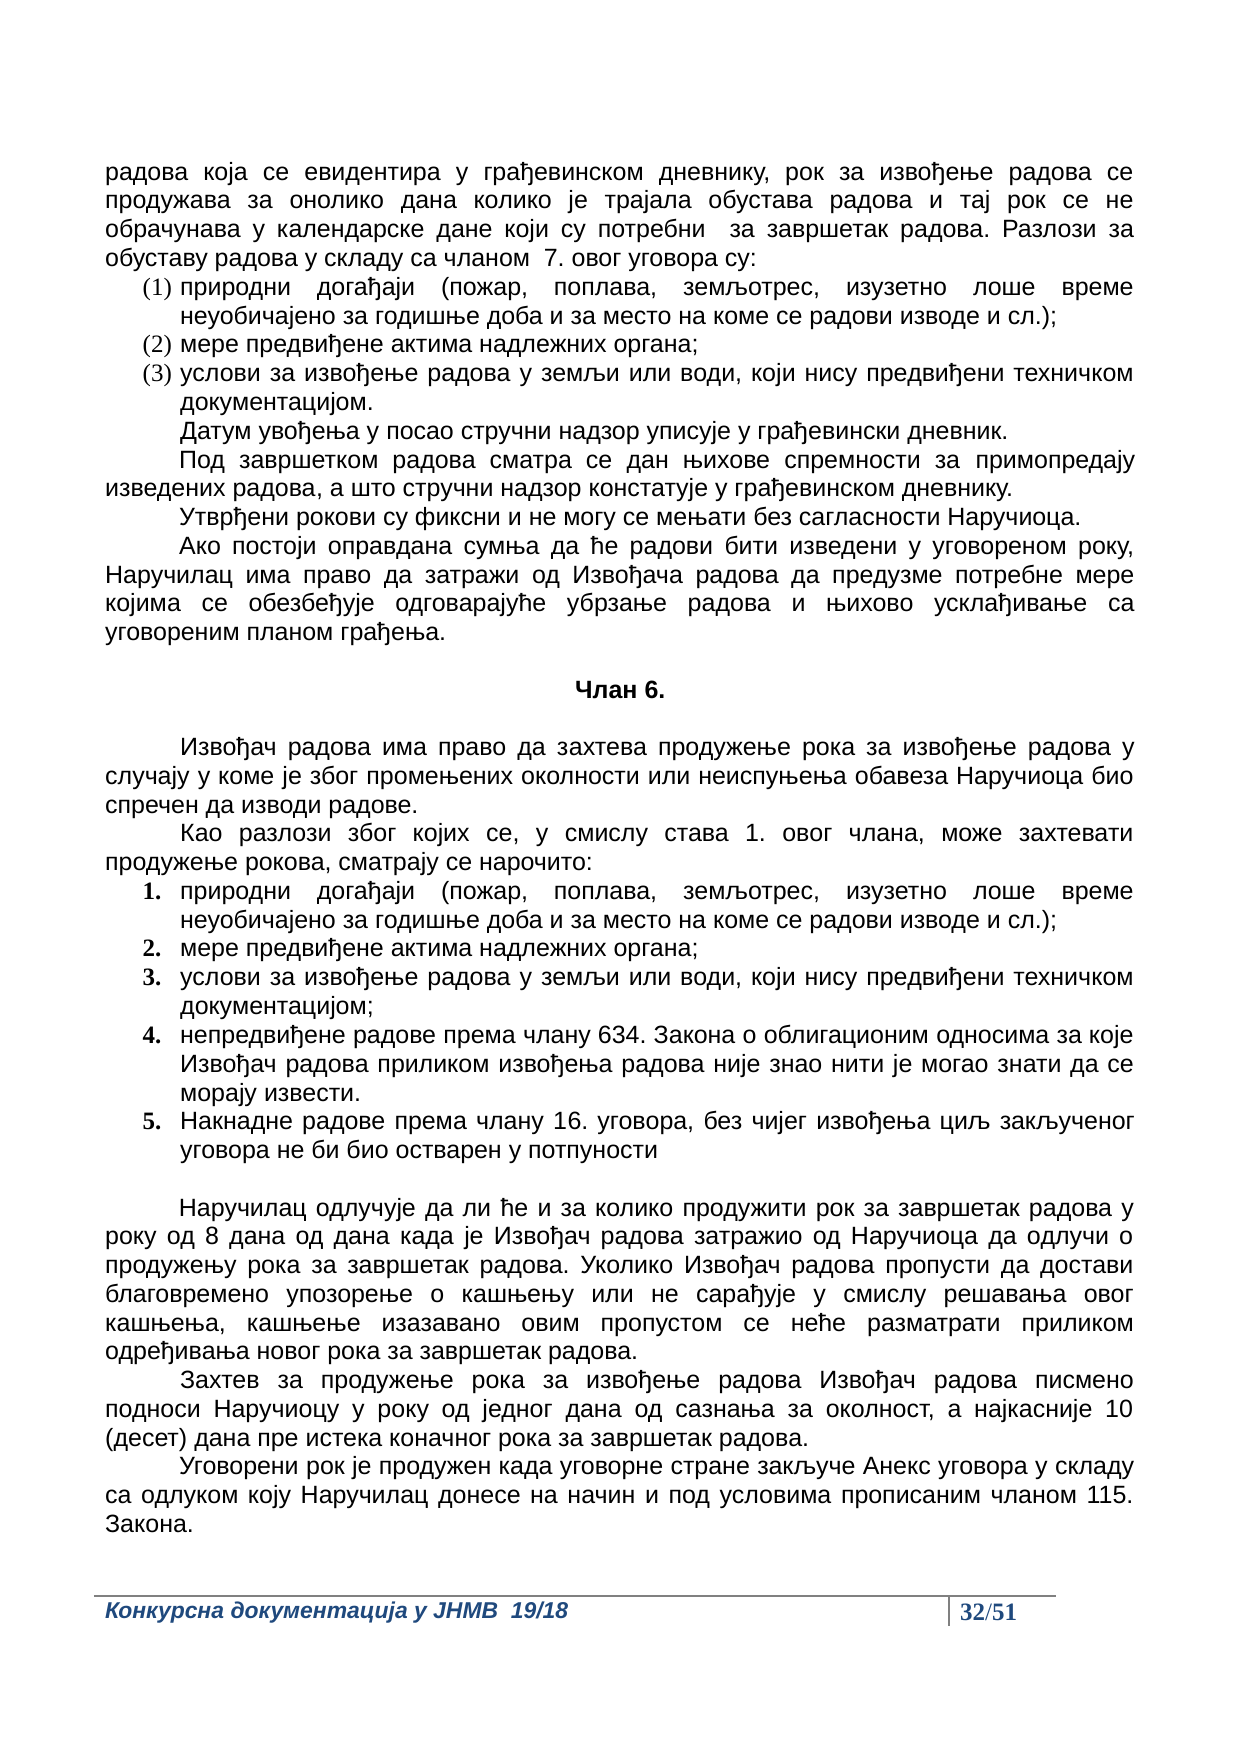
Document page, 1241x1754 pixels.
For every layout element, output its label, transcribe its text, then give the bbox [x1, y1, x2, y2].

list непредвиђене радове према члану 634. Закона о облигационим односима за које Извођач радова приликом извођења радова није знао нити је могао знати да се морају извести. [142, 1020, 1135, 1106]
text Утврђени рокови су фиксни и не могу се мењати без сагласности Наручиоца. [105, 502, 1135, 531]
text Под завршетком радова сматра се дан њихове спремности за примопредају изведених радова, а што стручни надзор констатује у грађевинском дневнику. [105, 444, 1135, 502]
list природни догађаји (пожар, поплава, земљотрес, изузетно лоше време неуобичајено за годишње доба и за место на коме се радови изводе и сл.); [142, 272, 1135, 329]
text Као разлози због којих се, у смислу става 1. овог члана, може захтевати продужење рокова, сматрају се нарочито: [105, 818, 1135, 876]
text Захтев за продужење рока за извођење радова Извођач радова писмено подноси Наручиоцу у року од једног дана од сазнања за околност, а најкасније 10 (десет) дана пре истека коначног рока за завршетак радова. [105, 1365, 1135, 1451]
text Уговорени рок је продужен када уговорне стране закључе Анекс уговора у складу са одлуком коју Наручилац донесе на начин и под условима прописаним чланом 115. Закона. [105, 1451, 1135, 1538]
list мере предвиђене актима надлежних органа; [142, 933, 1135, 962]
text Наручилац одлучује да ли ће и за колико продужити рок за завршетак радова у року од 8 дана од дана када је Извођач радова затражио од Наручиоца да одлучи о продужењу рока за завршетак радова. Уколико Извођач радова пропусти да достави благовремено упозорење о кашњењу или не сарађује у смислу решавања овог кашњења, кашњење изазавано овим пропустом се неће разматрати приликом одређивања новог рока за завршетак радова. [105, 1193, 1135, 1365]
text Извођач радова има право да зaхтева продужење рока за извођење радова у случају у коме је због промењених околности или неиспуњења обавеза Наручиоца био спречен да изводи радове. [105, 732, 1135, 818]
text Датум увођења у посао стручни надзор уписује у грађевински дневник. [105, 416, 1135, 444]
list Накнадне радове према члану 16. уговора, без чијег извођења циљ закљученог уговора не би био остварен у потпуности [142, 1106, 1135, 1164]
list услови за извођење радова у земљи или води, који нису предвиђени техничком документацијом. [142, 358, 1135, 416]
list мере предвиђене актима надлежних органа; [142, 329, 1135, 358]
text Члан 6. [105, 674, 1135, 703]
list природни догађаји (пожар, поплава, земљотрес, изузетно лоше време неуобичајено за годишње доба и за место на коме се радови изводе и сл.); [142, 876, 1135, 933]
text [105, 157, 1135, 272]
list услови за извођење радова у земљи или води, који нису предвиђени техничком документацијом; [142, 962, 1135, 1020]
text Ако постоји оправдана сумња да ће радови бити изведени у уговореном року, Наручилац има право да затражи од Извођача радова да предузме потребне мере којима се обезбеђује одговарајуће убрзање радова и њихово усклађивање са уговореним планом грађења. [105, 531, 1135, 646]
